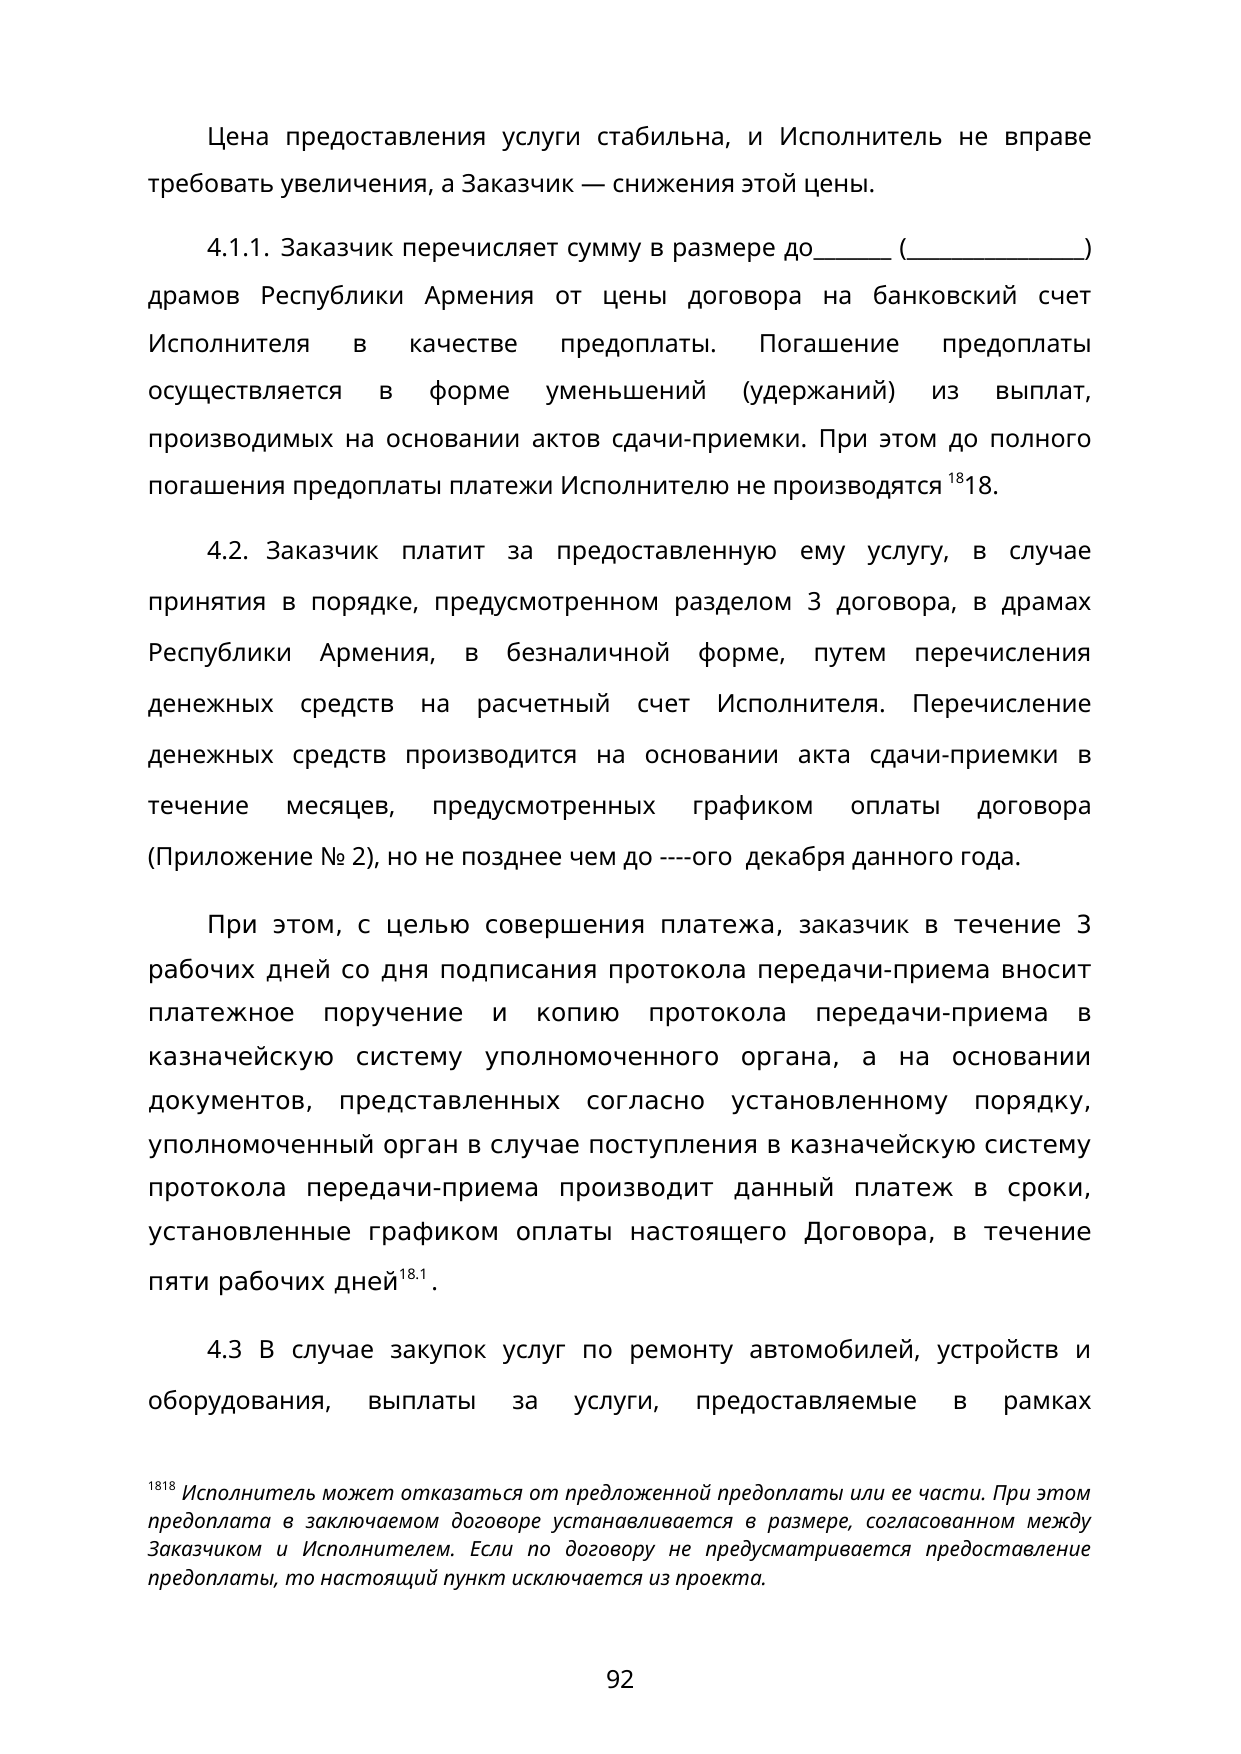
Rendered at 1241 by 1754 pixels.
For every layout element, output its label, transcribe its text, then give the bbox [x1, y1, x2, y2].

text 4.1.1. Заказчик перечисляет сумму в размере до_______ (________________) драмов Республики Армения от цены договора на банковский счет Исполнителя в качестве предоплаты. Погашение предоплаты осуществляется в форме уменьшений (удержаний) из выплат, производимых на основании актов сдачи-приемки. При этом до полного погашения предоплаты платежи Исполнителю не производятся 18. [148, 230, 1092, 502]
text 4.2. Заказчик платит за предоставленную ему услугу, в случае принятия в порядке, предусмотренном разделом 3 договора, в драмах Республики Армения, в безналичной форме, путем перечисления денежных средств на расчетный счет Исполнителя. Перечисление денежных средств производится на основании акта сдачи-приемки в течение месяцев, предусмотренных графиком оплаты договора (Приложение № 2), но не позднее чем до ----ого декабря данного года. [148, 532, 1092, 873]
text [148, 1331, 1092, 1416]
text Цена предоставления услуги стабильна, и Исполнитель не вправе требовать увеличения, а Заказчик — снижения этой цены. [148, 118, 1092, 200]
text При этом, с целью совершения платежа, заказчик в течение 3 рабочих дней со дня подписания протокола передачи-приема вносит платежное поручение и копию протокола передачи-приема в казначейскую систему уполномоченного органа, а на основании документов, представленных согласно установленному порядку, уполномоченный орган в случае поступления в казначейскую систему протокола передачи-приема производит данный платеж в сроки, установленные графиком օплаты настоящего Договора, в течение пяти рабочих дней18.1 . [148, 906, 1092, 1298]
